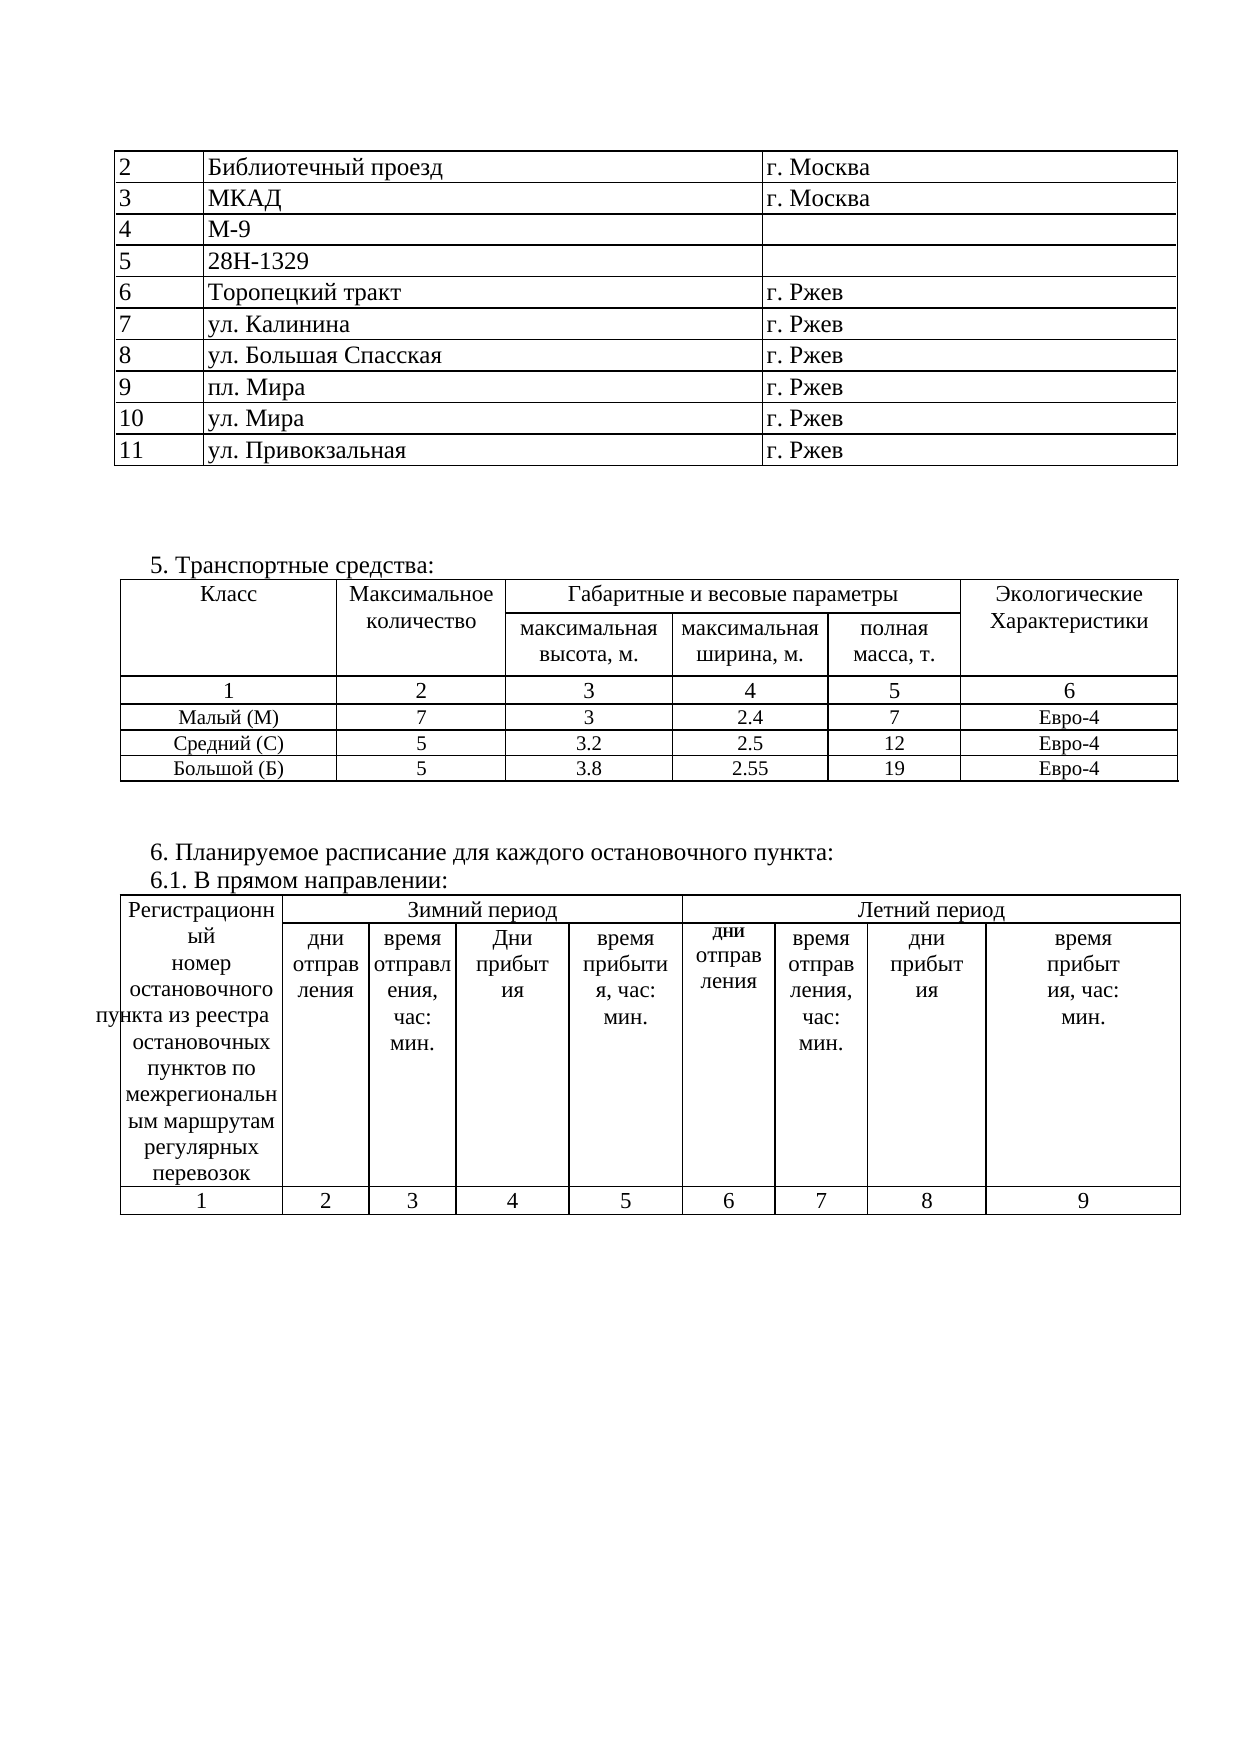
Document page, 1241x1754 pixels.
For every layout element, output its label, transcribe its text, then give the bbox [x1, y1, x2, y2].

table_header Экологические Характеристики [961, 580, 1177, 675]
table_cell Малый (М) [121, 705, 336, 729]
table_header Зимний период [283, 896, 682, 922]
table_cell Библиотечный проезд [204, 152, 762, 181]
table_cell максимальная высота, м. [506, 614, 672, 675]
table_cell полная масса, т. [829, 614, 960, 675]
table_cell Евро-4 [961, 731, 1177, 754]
table_cell МКАД [204, 183, 762, 213]
table_cell 2 [283, 1187, 368, 1214]
table_header Летний период [683, 896, 1180, 922]
table_cell 5 [829, 677, 960, 703]
text 5. Транспортные средства: [150, 550, 1090, 579]
table_header Габаритные и весовые параметры [506, 580, 960, 612]
table_cell 6 [961, 677, 1177, 703]
table_cell г. Ржев [763, 339, 1177, 370]
table_cell Большой (Б) [121, 756, 336, 780]
table_cell 5 [570, 1187, 682, 1214]
table_cell 5 [115, 245, 203, 276]
table_cell 3.2 [506, 731, 672, 754]
table_cell М-9 [204, 215, 762, 244]
table_cell ДНИ отправ ления [683, 924, 774, 1186]
table_cell [763, 244, 1177, 276]
table_cell дни отправ ления [283, 924, 368, 1186]
table_cell ул. Калинина [204, 309, 762, 339]
table_cell 4 [673, 677, 827, 703]
table_cell 9 [987, 1187, 1180, 1214]
table_cell ул. Мира [204, 403, 762, 433]
table_cell ул. Большая Спасская [204, 340, 762, 370]
text 6. Планируемое расписание для каждого остановочного пункта: [150, 837, 1090, 866]
table_cell 9 [115, 371, 203, 402]
table_cell г. Ржев [763, 307, 1177, 339]
table_cell пл. Мира [204, 372, 762, 402]
table_cell Евро-4 [961, 705, 1177, 729]
table_cell 10 [115, 403, 203, 433]
table_cell 2.4 [673, 705, 827, 729]
table_cell время прибыт ия, час: мин. [987, 924, 1180, 1186]
text 6.1. В прямом направлении: [150, 866, 1090, 894]
table_cell [763, 213, 1177, 244]
table_cell 6 [683, 1187, 774, 1214]
table_cell время отправл ения, час: мин. [370, 924, 455, 1186]
table_cell 7 [337, 705, 505, 729]
table_cell 1 [121, 1187, 282, 1214]
table_cell 2.5 [673, 731, 827, 754]
table_cell 4 [457, 1187, 568, 1214]
table_cell 5 [337, 756, 505, 780]
table_cell 4 [115, 214, 203, 244]
table_cell 2.55 [673, 756, 827, 780]
table_cell 11 [115, 434, 203, 464]
table_cell г. Ржев [763, 402, 1177, 433]
table_cell 7 [115, 308, 203, 339]
table_cell максимальная ширина, м. [673, 614, 827, 675]
table_cell г. Москва [763, 181, 1177, 213]
table_cell 1 [121, 677, 336, 703]
table_cell 5 [337, 731, 505, 754]
table_cell 3 [370, 1187, 455, 1214]
table_cell г. Ржев [763, 370, 1177, 402]
table_cell 8 [868, 1187, 985, 1214]
table_cell ул. Привокзальная [204, 435, 762, 464]
table_header Регистрационный номер остановочного пункта из реестра остановочных пунктов по межрегиональным маршрутам регулярных перевозок [121, 896, 282, 1186]
table_cell 12 [829, 731, 960, 754]
table_cell 7 [829, 705, 960, 729]
table_cell 2 [115, 152, 203, 181]
table_cell Евро-4 [961, 756, 1177, 780]
table_cell 2 [337, 677, 505, 703]
table_header Максимальное количество [337, 580, 505, 675]
table_cell 3.8 [506, 756, 672, 780]
table_cell 19 [829, 756, 960, 780]
table_cell 3 [115, 183, 203, 213]
table_cell г. Ржев [763, 433, 1177, 464]
table_cell 8 [115, 340, 203, 370]
table_cell дни прибыт ия [868, 924, 985, 1186]
table_cell время прибыти я, час: мин. [570, 924, 682, 1186]
table_cell 3 [506, 705, 672, 729]
table_cell 7 [776, 1187, 867, 1214]
table_cell 28Н-1329 [204, 246, 762, 276]
table_header Класс [121, 580, 336, 675]
table_cell Торопецкий тракт [204, 277, 762, 307]
table_cell Средний (С) [121, 731, 336, 754]
table_cell 6 [115, 277, 203, 307]
table_cell г. Москва [763, 152, 1177, 181]
table_cell г. Ржев [763, 276, 1177, 307]
table_cell 3 [506, 677, 672, 703]
table_cell Дни прибыт ия [457, 924, 568, 1186]
table_cell время отправ ления, час: мин. [776, 924, 867, 1186]
